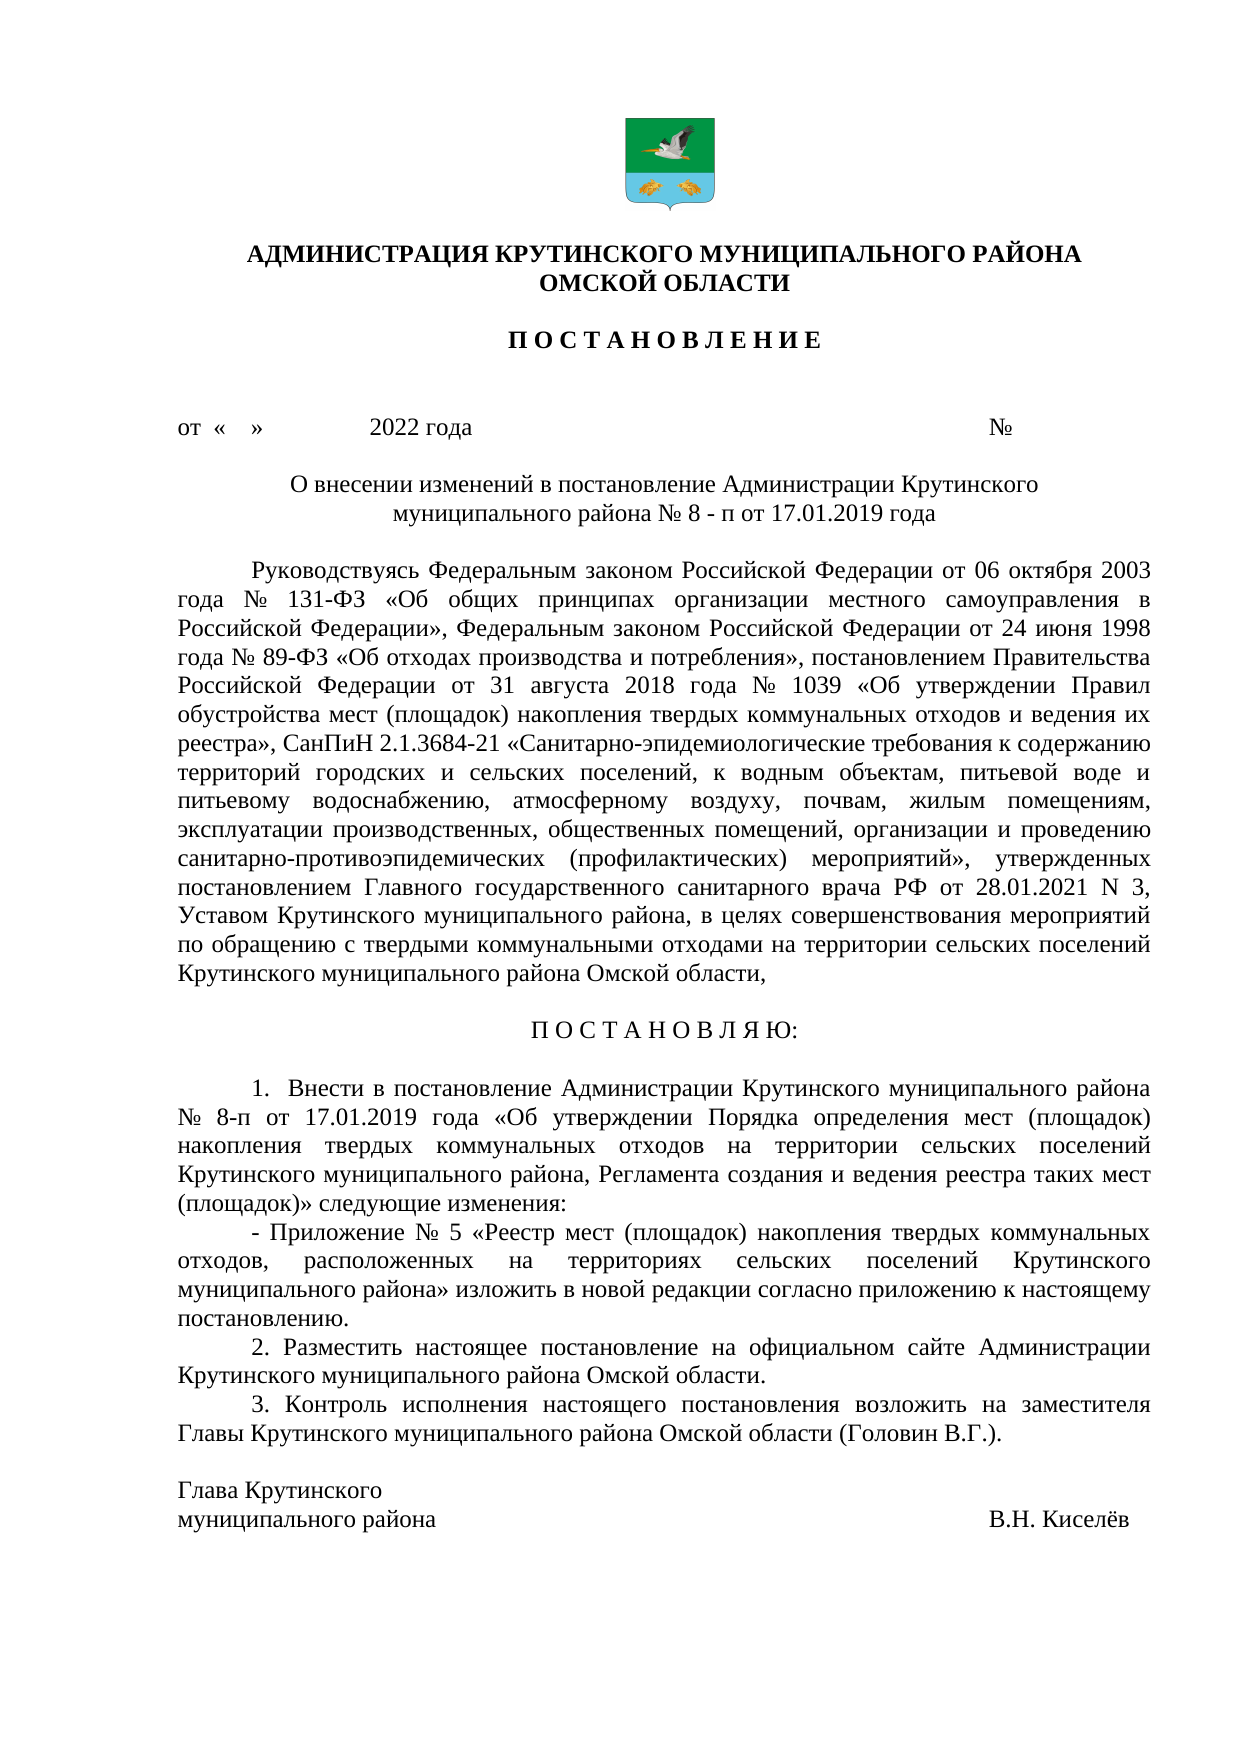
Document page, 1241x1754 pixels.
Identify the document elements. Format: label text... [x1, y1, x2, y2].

text 3. Контроль исполнения настоящего постановления возложить на заместителя Главы Крутинского муниципального района Омской области (Головин В.Г.). [177, 1389, 1152, 1447]
text П О С Т А Н О В Л Я Ю: [177, 1015, 1152, 1044]
text О внесении изменений в постановление Администрации Крутинского [177, 469, 1152, 498]
text ОМСКОЙ ОБЛАСТИ [177, 268, 1152, 297]
title от « » 2022 года № [177, 412, 1152, 440]
text Глава Крутинского [177, 1475, 1152, 1504]
picture [625, 118, 716, 211]
text муниципального района В.Н. Киселёв [177, 1504, 1152, 1533]
text Руководствуясь Федеральным законом Российской Федерации от 06 октября 2003 года № 131-ФЗ «Об общих принципах организации местного самоуправления в Российской Федерации», Федеральным законом Российской Федерации от 24 июня 1998 года № 89-ФЗ «Об отходах производства и потребления», постановлением Правительства Российской Федерации от 31 августа 2018 года № 1039 «Об утверждении Правил обустройства мест (площадок) накопления твердых коммунальных отходов и ведения их реестра», СанПиН 2.1.3684-21 «Санитарно-эпидемиологические требования к содержанию территорий городских и сельских поселений, к водным объектам, питьевой воде и питьевому водоснабжению, атмосферному воздуху, почвам, жилым помещениям, эксплуатации производственных, общественных помещений, организации и проведению санитарно-противоэпидемических (профилактических) мероприятий», утвержденных постановлением Главного государственного санитарного врача РФ от 28.01.2021 N 3, Уставом Крутинского муниципального района, в целях совершенствования мероприятий по обращению с твердыми коммунальными отходами на территории сельских поселений Крутинского муниципального района Омской области, [177, 555, 1152, 987]
text муниципального района № 8 - п от 17.01.2019 года [177, 498, 1152, 527]
text П О С Т А Н О В Л Е Н И Е [177, 325, 1152, 354]
text 2. Разместить настоящее постановление на официальном сайте Администрации Крутинского муниципального района Омской области. [177, 1332, 1152, 1389]
text 1. Внести в постановление Администрации Крутинского муниципального района № 8-п от 17.01.2019 года «Об утверждении Порядка определения мест (площадок) накопления твердых коммунальных отходов на территории сельских поселений Крутинского муниципального района, Регламента создания и ведения реестра таких мест (площадок)» следующие изменения: [177, 1073, 1152, 1217]
text - Приложение № 5 «Реестр мест (площадок) накопления твердых коммунальных отходов, расположенных на территориях сельских поселений Крутинского муниципального района» изложить в новой редакции согласно приложению к настоящему постановлению. [177, 1217, 1152, 1332]
text АДМИНИСТРАЦИЯ КРУТИНСКОГО МУНИЦИПАЛЬНОГО РАЙОНА [177, 239, 1152, 268]
